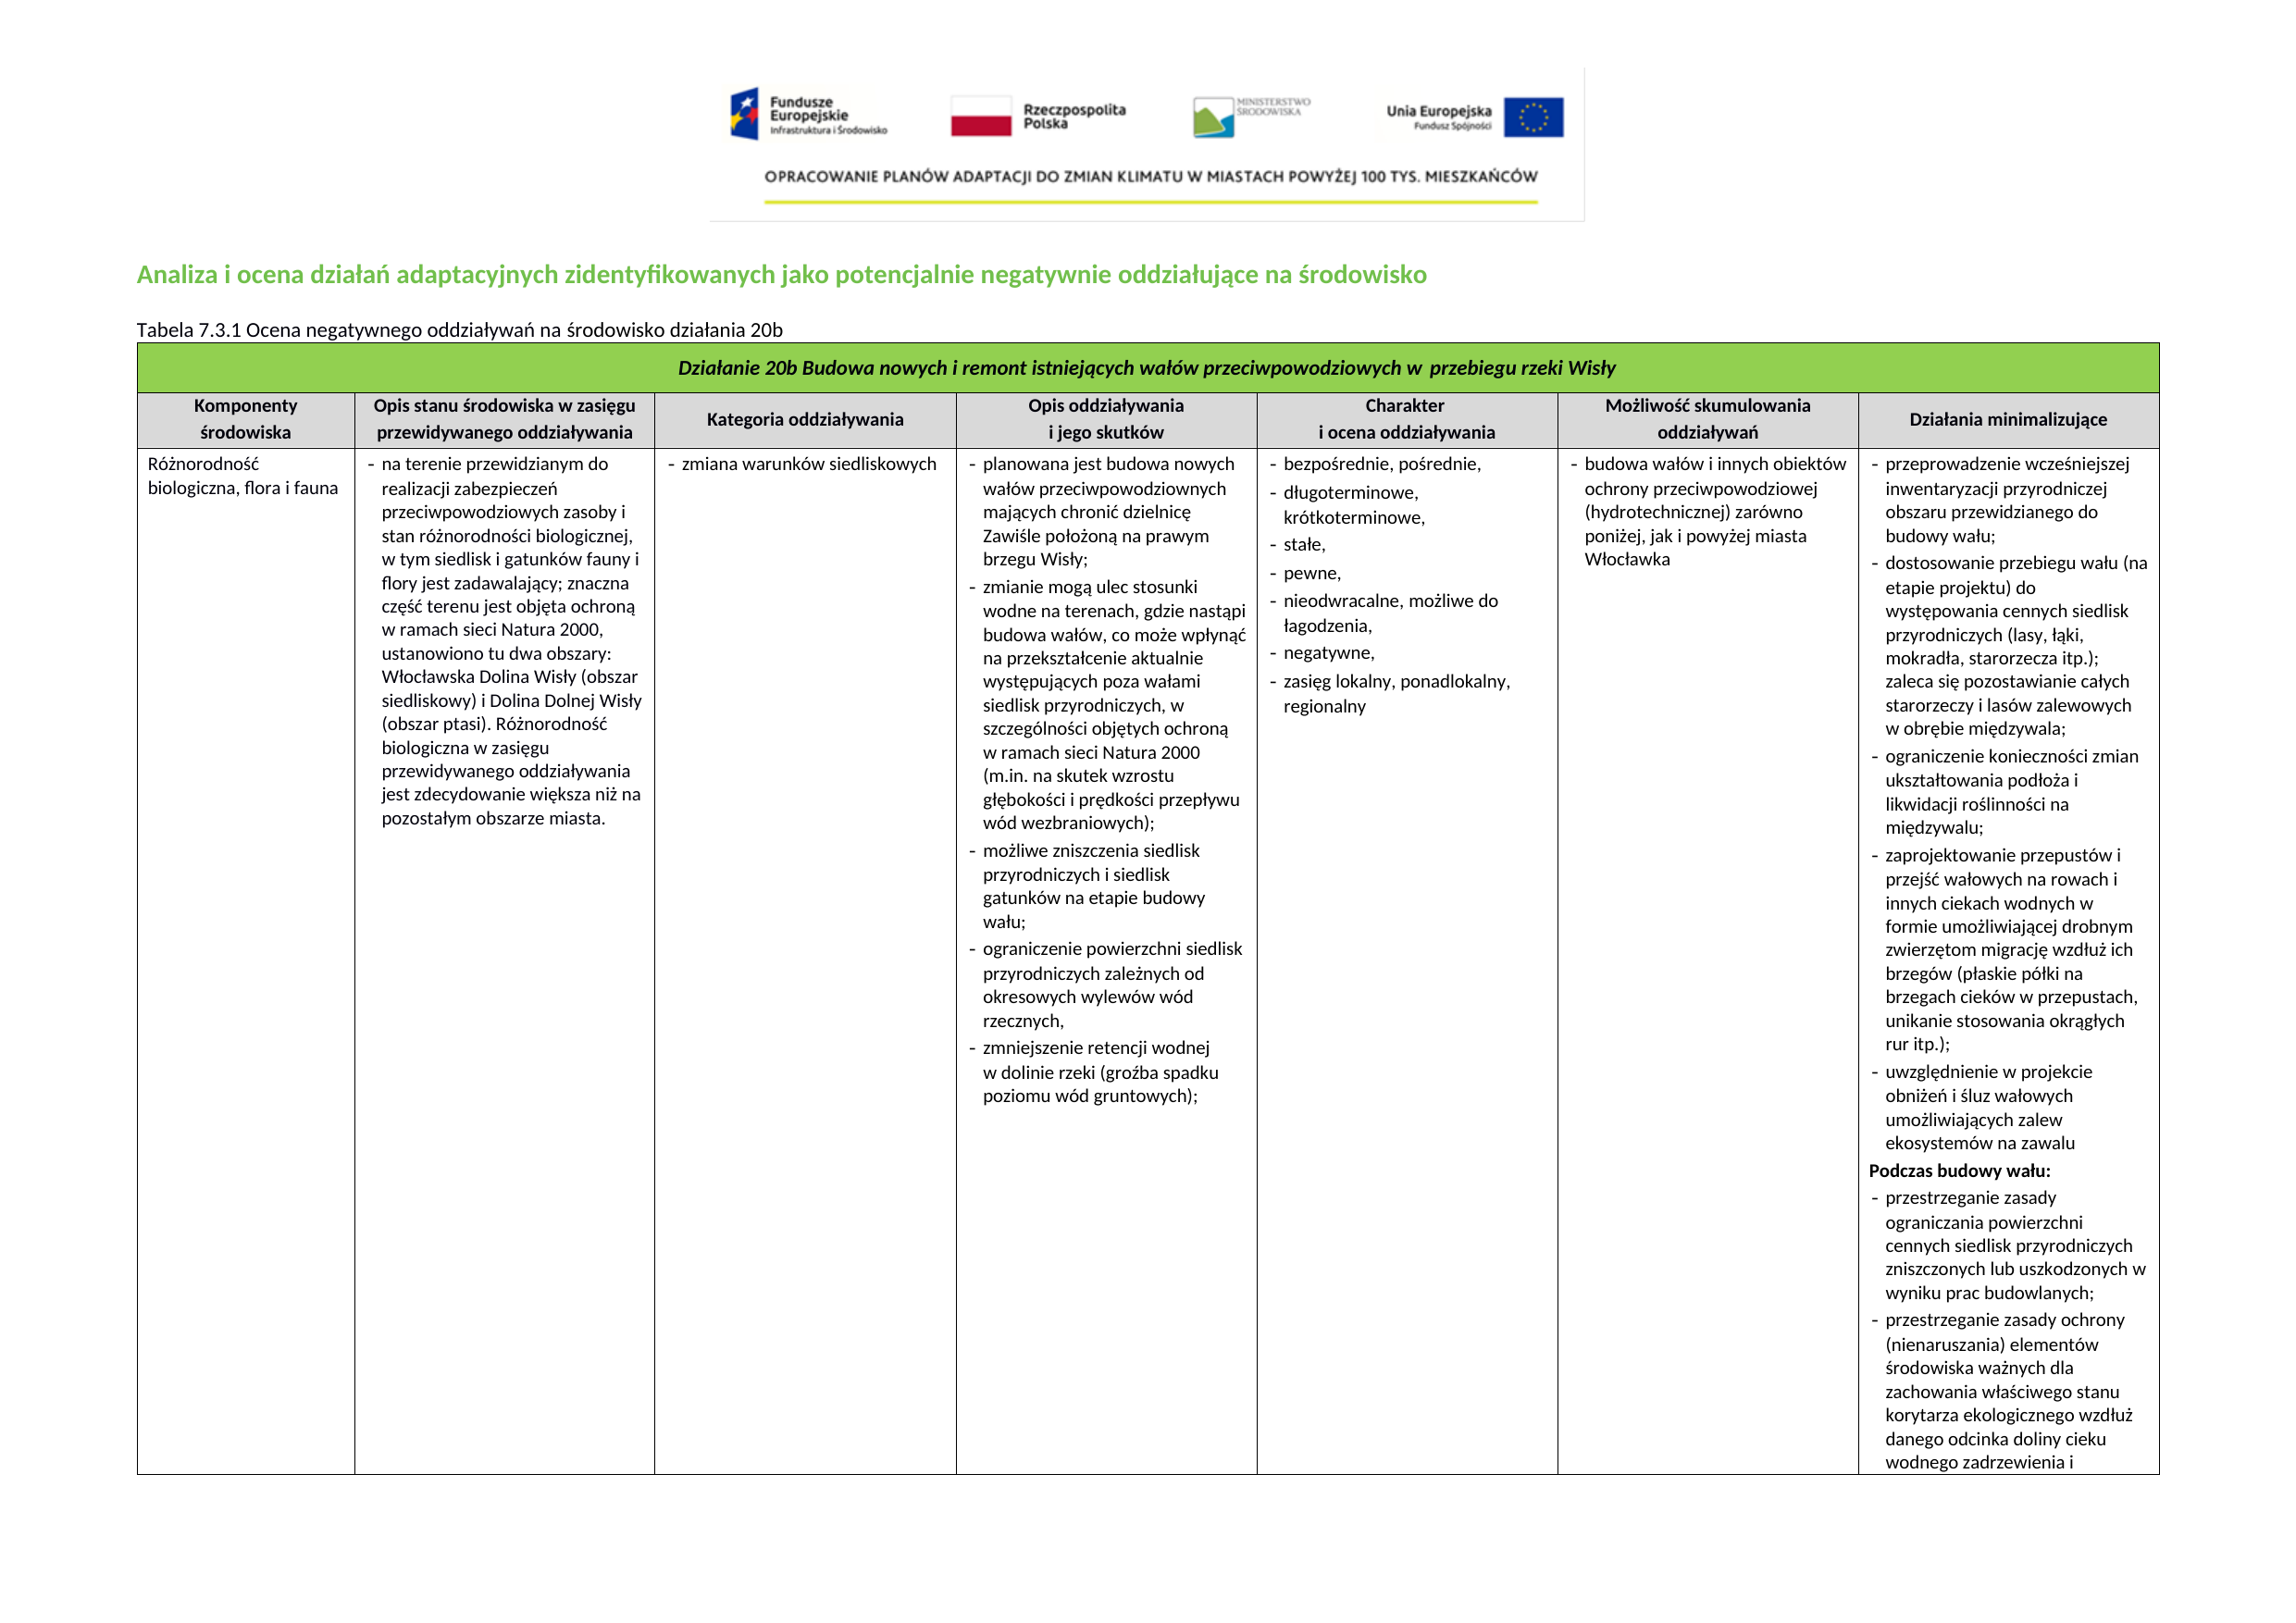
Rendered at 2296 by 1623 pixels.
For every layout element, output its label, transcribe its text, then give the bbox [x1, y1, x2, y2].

table_cell Opis oddziaływania i jego skutków [957, 393, 1257, 447]
table_cell zmiana warunków siedliskowych [655, 449, 956, 1474]
table_cell Charakter i ocena oddziaływania [1258, 393, 1558, 447]
text Analiza i ocena działań adaptacyjnych zidentyfikowanych jako potencjalnie negatywnie oddziałujące na środowisko [137, 257, 2159, 291]
text Tabela 7.3.1 Ocena negatywnego oddziaływań na środowisko działania 20b [137, 316, 2159, 342]
table_cell Możliwość skumulowania oddziaływań [1558, 393, 1858, 447]
table_cell Opis stanu środowiska w zasięgu przewidywanego oddziaływania [355, 393, 654, 447]
table_cell Kategoria oddziaływania [655, 393, 956, 447]
table_cell budowa wałów i innych obiektów ochrony przeciwpowodziowej (hydrotechnicznej) zarówno poniżej, jak i powyżej miasta Włocławka [1558, 449, 1858, 1474]
table_cell Komponenty środowiska [138, 393, 354, 447]
picture [709, 68, 1586, 223]
table_header Działanie 20b Budowa nowych i remont istniejących wałów przeciwpowodziowych w przebiegu rzeki Wisły [138, 343, 2159, 392]
table_cell Działania minimalizujące [1859, 393, 2159, 447]
table_cell Różnorodność biologiczna, flora i fauna [138, 449, 354, 1474]
